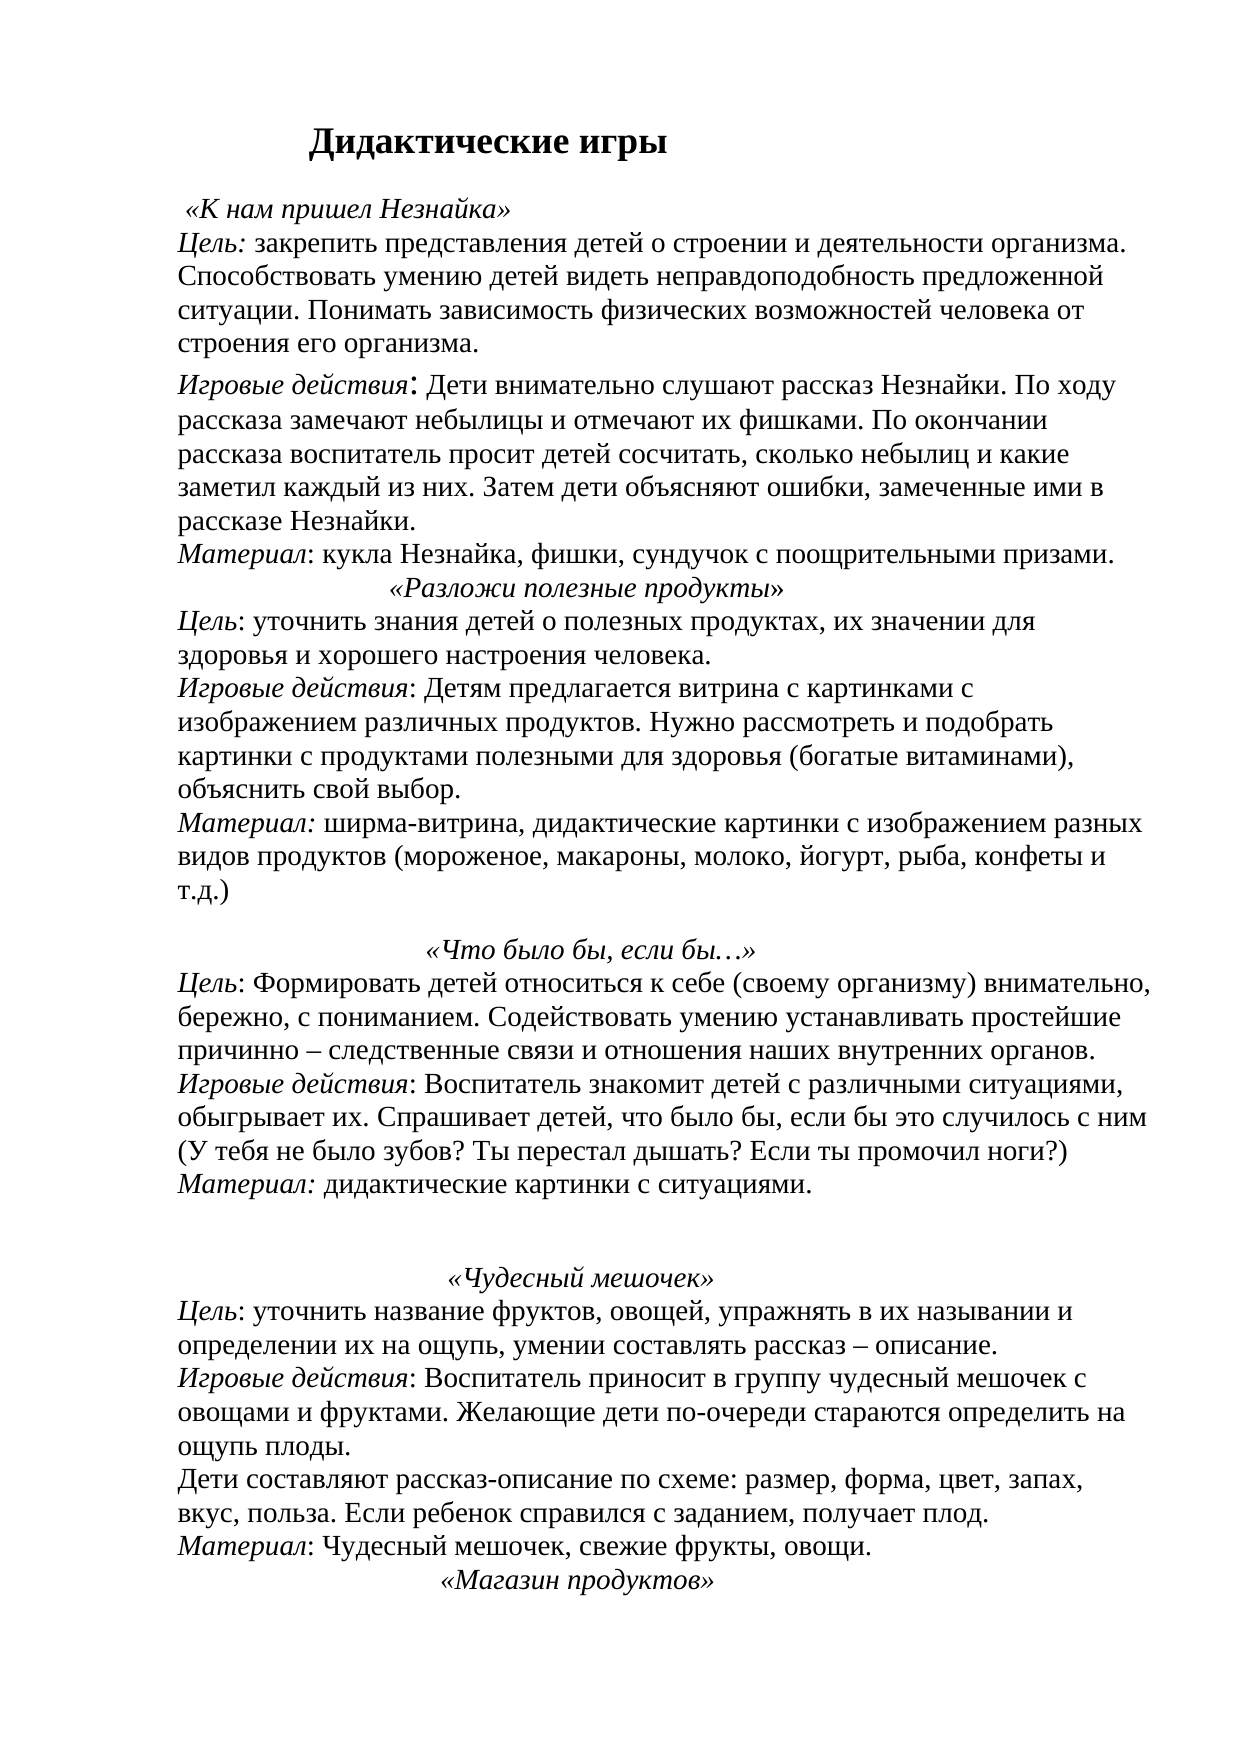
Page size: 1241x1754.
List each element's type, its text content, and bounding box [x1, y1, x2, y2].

text Материал: ширма-витрина, дидактические картинки с изображением разных видов продуктов (мороженое, макароны, молоко, йогурт, рыба, конфеты и т.д.) [177, 805, 1152, 905]
text «Разложи полезные продукты» [177, 570, 1152, 603]
text «Чудесный мешочек» [177, 1260, 1152, 1293]
text Дети составляют рассказ-описание по схеме: размер, форма, цвет, запах, вкус, польза. Если ребенок справился с заданием, получает плод. [177, 1461, 1152, 1528]
text Цель: Формировать детей относиться к себе (своему организму) внимательно, бережно, с пониманием. Содействовать умению устанавливать простейшие причинно – следственные связи и отношения наших внутренних органов. [177, 965, 1152, 1066]
text «Магазин продуктов» [177, 1562, 1152, 1595]
text Игровые действия: Детям предлагается витрина с картинками с изображением различных продуктов. Нужно рассмотреть и подобрать картинки с продуктами полезными для здоровья (богатые витаминами), объяснить свой выбор. [177, 671, 1152, 805]
text Цель: закрепить представления детей о строении и деятельности организма. Способствовать умению детей видеть неправдоподобность предложенной ситуации. Понимать зависимость физических возможностей человека от строения его организма. [177, 225, 1152, 359]
text Материал: Чудесный мешочек, свежие фрукты, овощи. [177, 1528, 1152, 1562]
text Цель: уточнить название фруктов, овощей, упражнять в их назывании и определении их на ощупь, умении составлять рассказ – описание. [177, 1293, 1152, 1361]
text «К нам пришел Незнайка» [177, 191, 1152, 225]
text Цель: уточнить знания детей о полезных продуктах, их значении для здоровья и хорошего настроения человека. [177, 603, 1152, 671]
text «Что было бы, если бы…» [177, 932, 1152, 965]
text Игровые действия: Дети внимательно слушают рассказ Незнайки. По ходу рассказа замечают небылицы и отмечают их фишками. По окончании рассказа воспитатель просит детей сосчитать, сколько небылиц и какие заметил каждый из них. Затем дети объясняют ошибки, замеченные ими в рассказе Незнайки. [177, 359, 1152, 536]
text Игровые действия: Воспитатель приносит в группу чудесный мешочек с овощами и фруктами. Желающие дети по-очереди стараются определить на ощупь плоды. [177, 1361, 1152, 1461]
text Игровые действия: Воспитатель знакомит детей с различными ситуациями, обыгрывает их. Спрашивает детей, что было бы, если бы это случилось с ним (У тебя не было зубов? Ты перестал дышать? Если ты промочил ноги?) [177, 1066, 1152, 1167]
text Материал: кукла Незнайка, фишки, сундучок с поощрительными призами. [177, 536, 1152, 570]
text Материал: дидактические картинки с ситуациями. [177, 1167, 1152, 1200]
text Дидактические игры [177, 118, 1152, 161]
